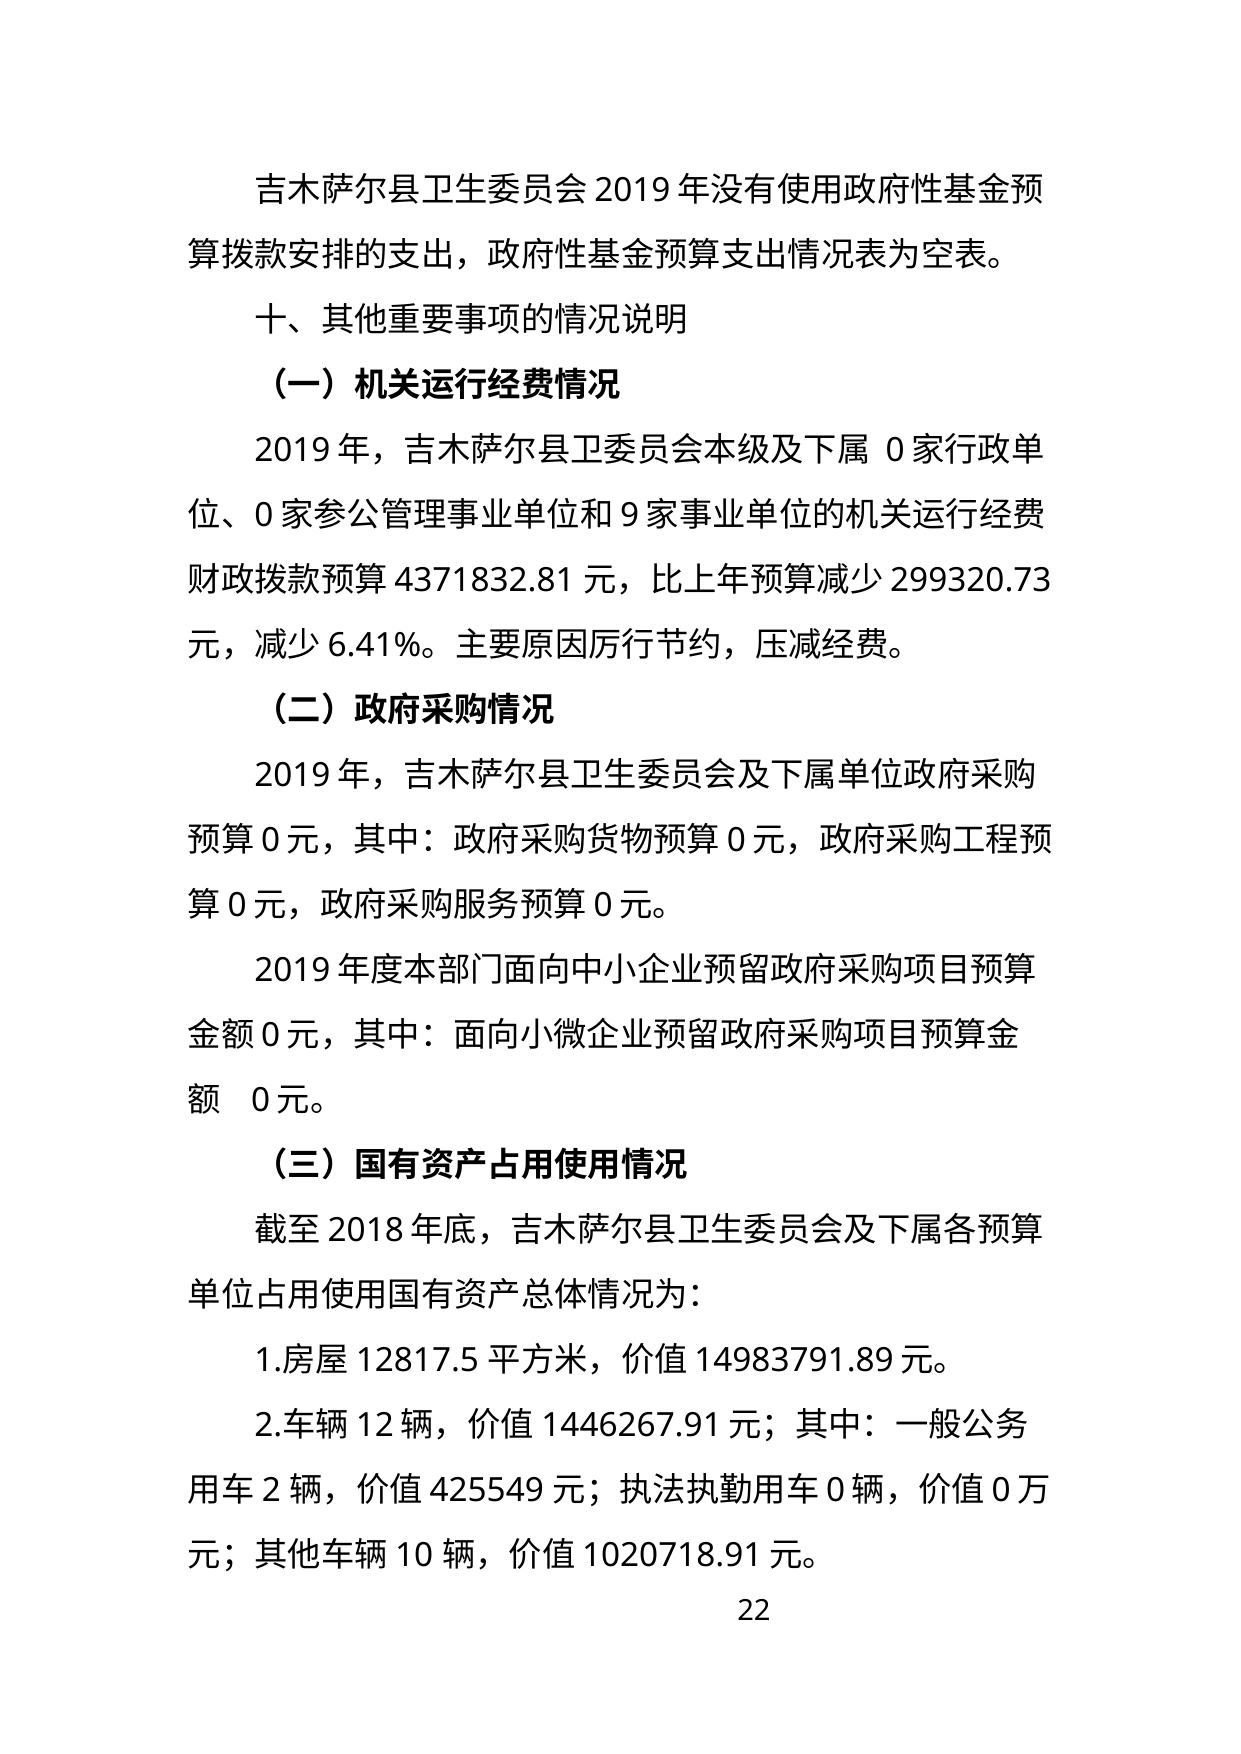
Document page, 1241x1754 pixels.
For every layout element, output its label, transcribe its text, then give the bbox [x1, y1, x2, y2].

text 1.房屋12817.5 平方米，价值14983791.89元。 [187, 1325, 1053, 1390]
text 吉木萨尔县卫生委员会2019年没有使用政府性基金预算拨款安排的支出，政府性基金预算支出情况表为空表。 [187, 155, 1053, 285]
text 2019年，吉木萨尔县卫委员会本级及下属 0家行政单位、0家参公管理事业单位和9家事业单位的机关运行经费财政拨款预算4371832.81 元，比上年预算减少299320.73元，减少6.41%。主要原因厉行节约，压减经费。 [187, 415, 1053, 675]
text 2019年度本部门面向中小企业预留政府采购项目预算金额0元，其中：面向小微企业预留政府采购项目预算金额 0元。 [187, 935, 1053, 1130]
text 2019年，吉木萨尔县卫生委员会及下属单位政府采购预算0元，其中：政府采购货物预算0元，政府采购工程预算0元，政府采购服务预算0元。 [187, 740, 1053, 935]
text 2.车辆12辆，价值 1446267.91元；其中：一般公务用车 2 辆，价值425549 元；执法执勤用车0辆，价值0万元；其他车辆 10 辆，价值1020718.91元。 [187, 1390, 1053, 1585]
text 十、其他重要事项的情况说明 [187, 285, 1053, 350]
text （三）国有资产占用使用情况 [187, 1130, 1053, 1195]
text （二）政府采购情况 [187, 675, 1053, 740]
text 截至2018年底，吉木萨尔县卫生委员会及下属各预算单位占用使用国有资产总体情况为： [187, 1195, 1053, 1325]
text （一）机关运行经费情况 [187, 350, 1053, 415]
